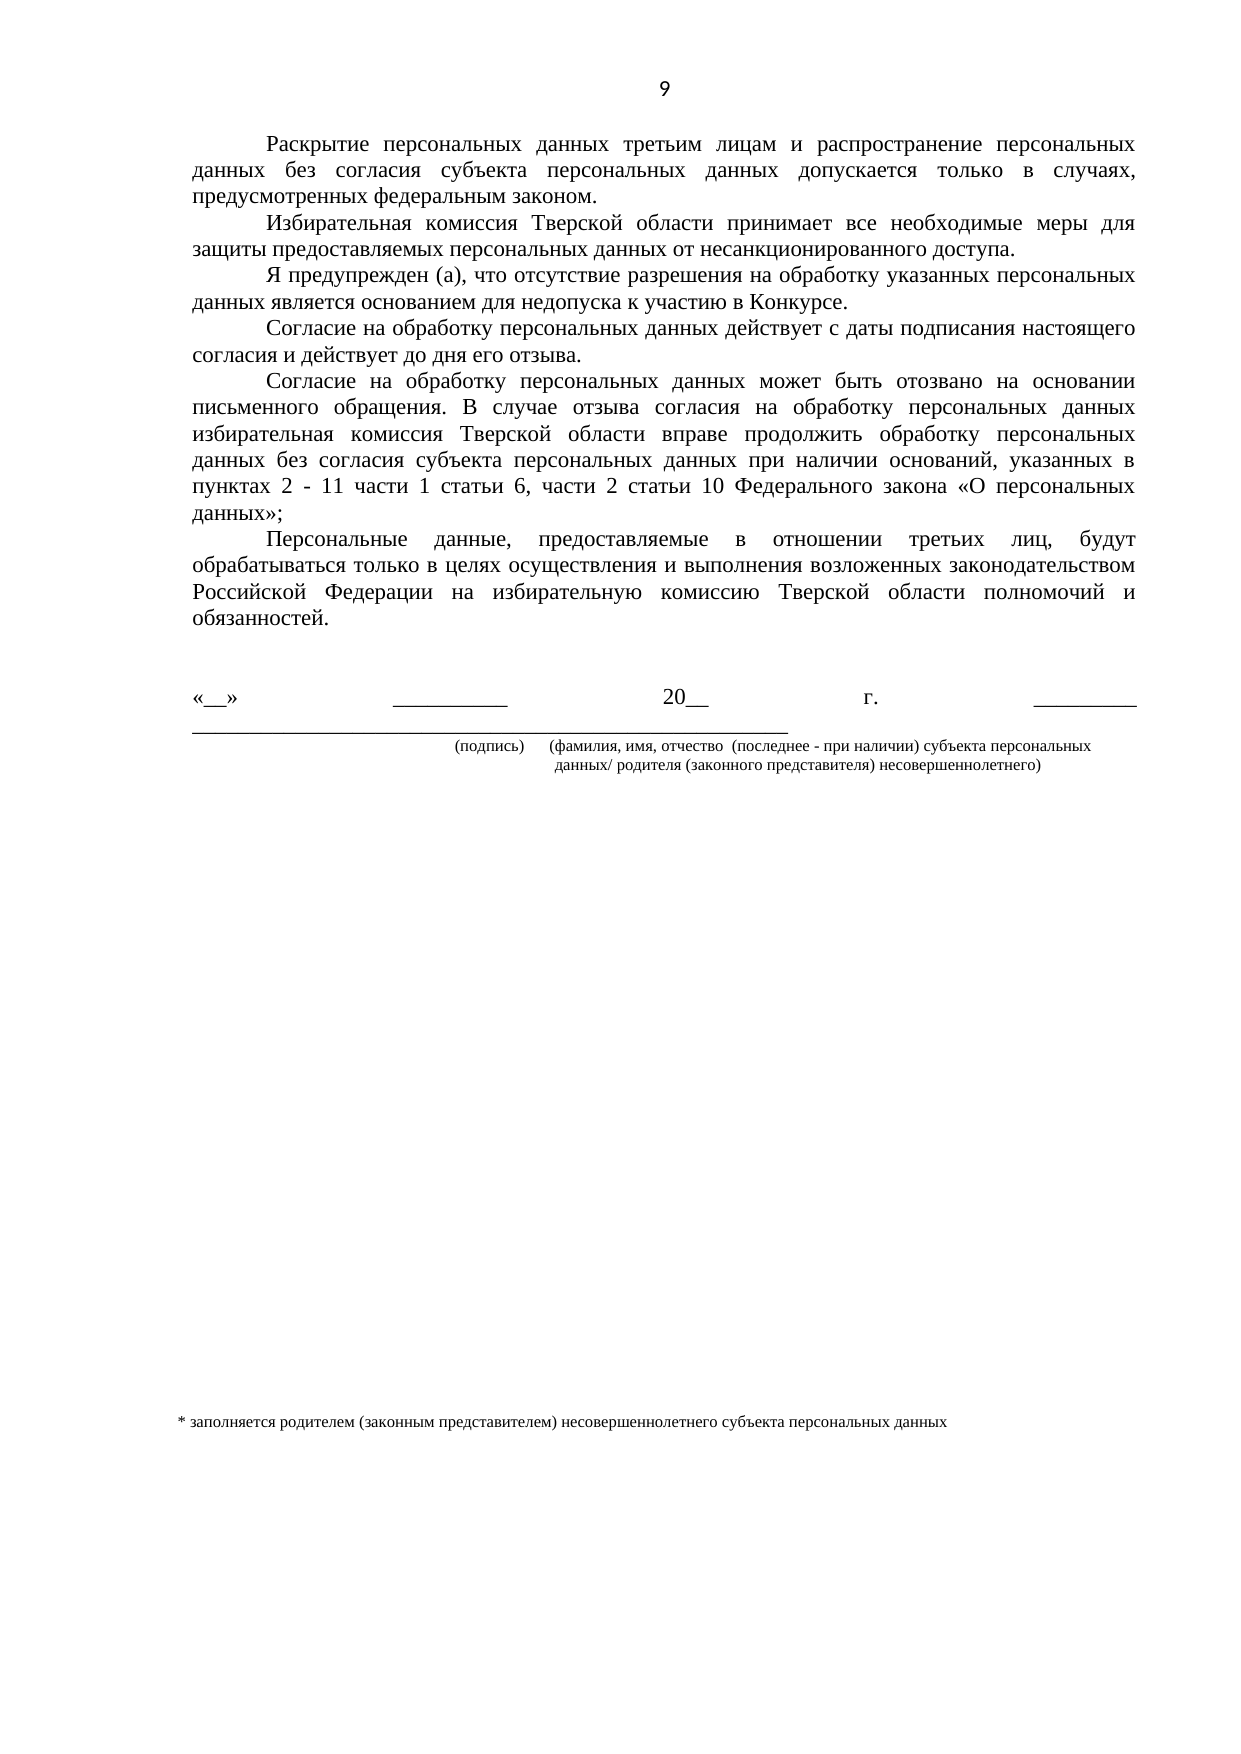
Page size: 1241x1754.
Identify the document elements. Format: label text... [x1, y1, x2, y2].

text «__» __________ 20__ г. _________ ____________________________________________________ [192, 683, 1137, 736]
text данных/ родителя (законного представителя) несовершеннолетнего) [192, 755, 1137, 774]
text * заполняется родителем (законным представителем) несовершеннолетнего субъекта персональных данных [177, 1412, 1152, 1431]
text Согласие на обработку персональных данных может быть отозвано на основании письменного обращения. В случае отзыва согласия на обработку персональных данных избирательная комиссия Тверской области вправе продолжить обработку персональных данных без согласия субъекта персональных данных при наличии оснований, указанных в пунктах 2 - 11 части 1 статьи 6, части 2 статьи 10 Федерального закона «О персональных данных»; [192, 367, 1137, 525]
text (подпись) (фамилия, имя, отчество (последнее - при наличии) субъекта персональных [192, 736, 1137, 755]
text Согласие на обработку персональных данных действует с даты подписания настоящего согласия и действует до дня его отзыва. [192, 314, 1137, 367]
text Раскрытие персональных данных третьим лицам и распространение персональных данных без согласия субъекта персональных данных допускается только в случаях, предусмотренных федеральным законом. [192, 130, 1137, 209]
text Персональные данные, предоставляемые в отношении третьих лиц, будут обрабатываться только в целях осуществления и выполнения возложенных законодательством Российской Федерации на избирательную комиссию Тверской области полномочий и обязанностей. [192, 525, 1137, 631]
text Я предупрежден (а), что отсутствие разрешения на обработку указанных персональных данных является основанием для недопуска к участию в Конкурсе. [192, 262, 1137, 314]
text Избирательная комиссия Тверской области принимает все необходимые меры для защиты предоставляемых персональных данных от несанкционированного доступа. [192, 209, 1137, 262]
